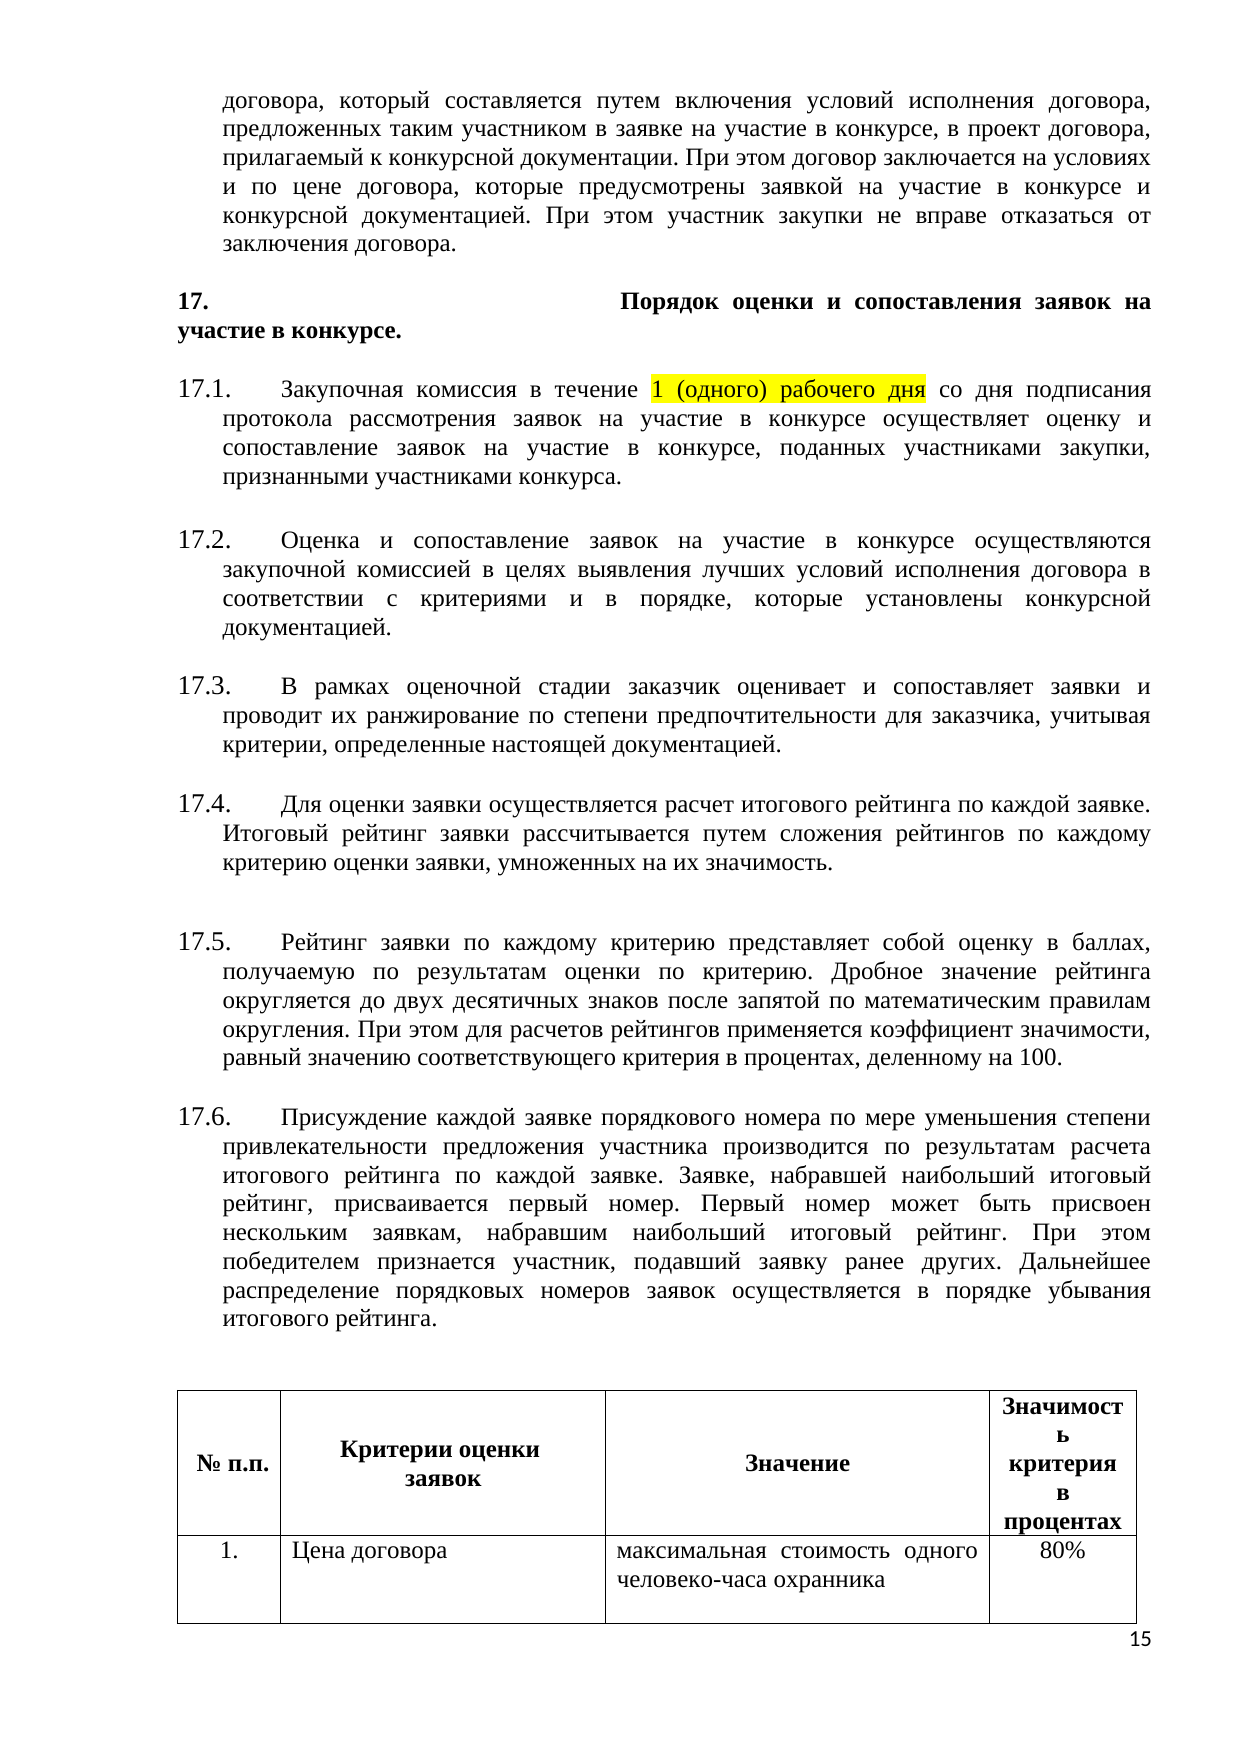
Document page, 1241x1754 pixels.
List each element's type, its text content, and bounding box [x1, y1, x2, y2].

table_cell максимальная стоимость одного человеко-часа охранника [606, 1536, 989, 1622]
table_cell Цена договора [281, 1536, 605, 1622]
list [177, 85, 1152, 257]
list В рамках оценочной стадии заказчик оценивает и сопоставляет заявки и проводит их ранжирование по степени предпочтительности для заказчика, учитывая критерии, определенные настоящей документацией. [177, 669, 1152, 758]
list Присуждение каждой заявке порядкового номера по мере уменьшения степени привлекательности предложения участника производится по результатам расчета итогового рейтинга по каждой заявке. Заявке, набравшей наибольший итоговый рейтинг, присваивается первый номер. Первый номер может быть присвоен нескольким заявкам, набравшим наибольший итоговый рейтинг. При этом победителем признается участник, подавший заявку ранее других. Дальнейшее распределение порядковых номеров заявок осуществляется в порядке убывания итогового рейтинга. [177, 1100, 1152, 1332]
list Закупочная комиссия в течение 1 (одного) рабочего дня со дня подписания протокола рассмотрения заявок на участие в конкурсе осуществляет оценку и сопоставление заявок на участие в конкурсе, поданных участниками закупки, признанными участниками конкурса. [177, 372, 1152, 490]
table_header Значимость критерия в процентах [990, 1391, 1136, 1534]
list Оценка и сопоставление заявок на участие в конкурсе осуществляются закупочной комиссией в целях выявления лучших условий исполнения договора в соответствии с критериями и в порядке, которые установлены конкурсной документацией. [177, 523, 1152, 641]
list Для оценки заявки осуществляется расчет итогового рейтинга по каждой заявке. Итоговый рейтинг заявки рассчитывается путем сложения рейтингов по каждому критерию оценки заявки, умноженных на их значимость. [177, 787, 1152, 875]
table_header № п.п. [178, 1391, 280, 1534]
table_header Значение [606, 1391, 989, 1534]
table_cell 80% [990, 1536, 1136, 1622]
table_header Критерии оценки заявок [281, 1391, 605, 1534]
table_cell 1. [178, 1536, 280, 1622]
list Рейтинг заявки по каждому критерию представляет собой оценку в баллах, получаемую по результатам оценки по критерию. Дробное значение рейтинга округляется до двух десятичных знаков после запятой по математическим правилам округления. При этом для расчетов рейтингов применяется коэффициент значимости, равный значению соответствующего критерия в процентах, деленному на 100. [177, 925, 1152, 1071]
list Порядок оценки и сопоставления заявок на участие в конкурсе. [177, 286, 1152, 343]
